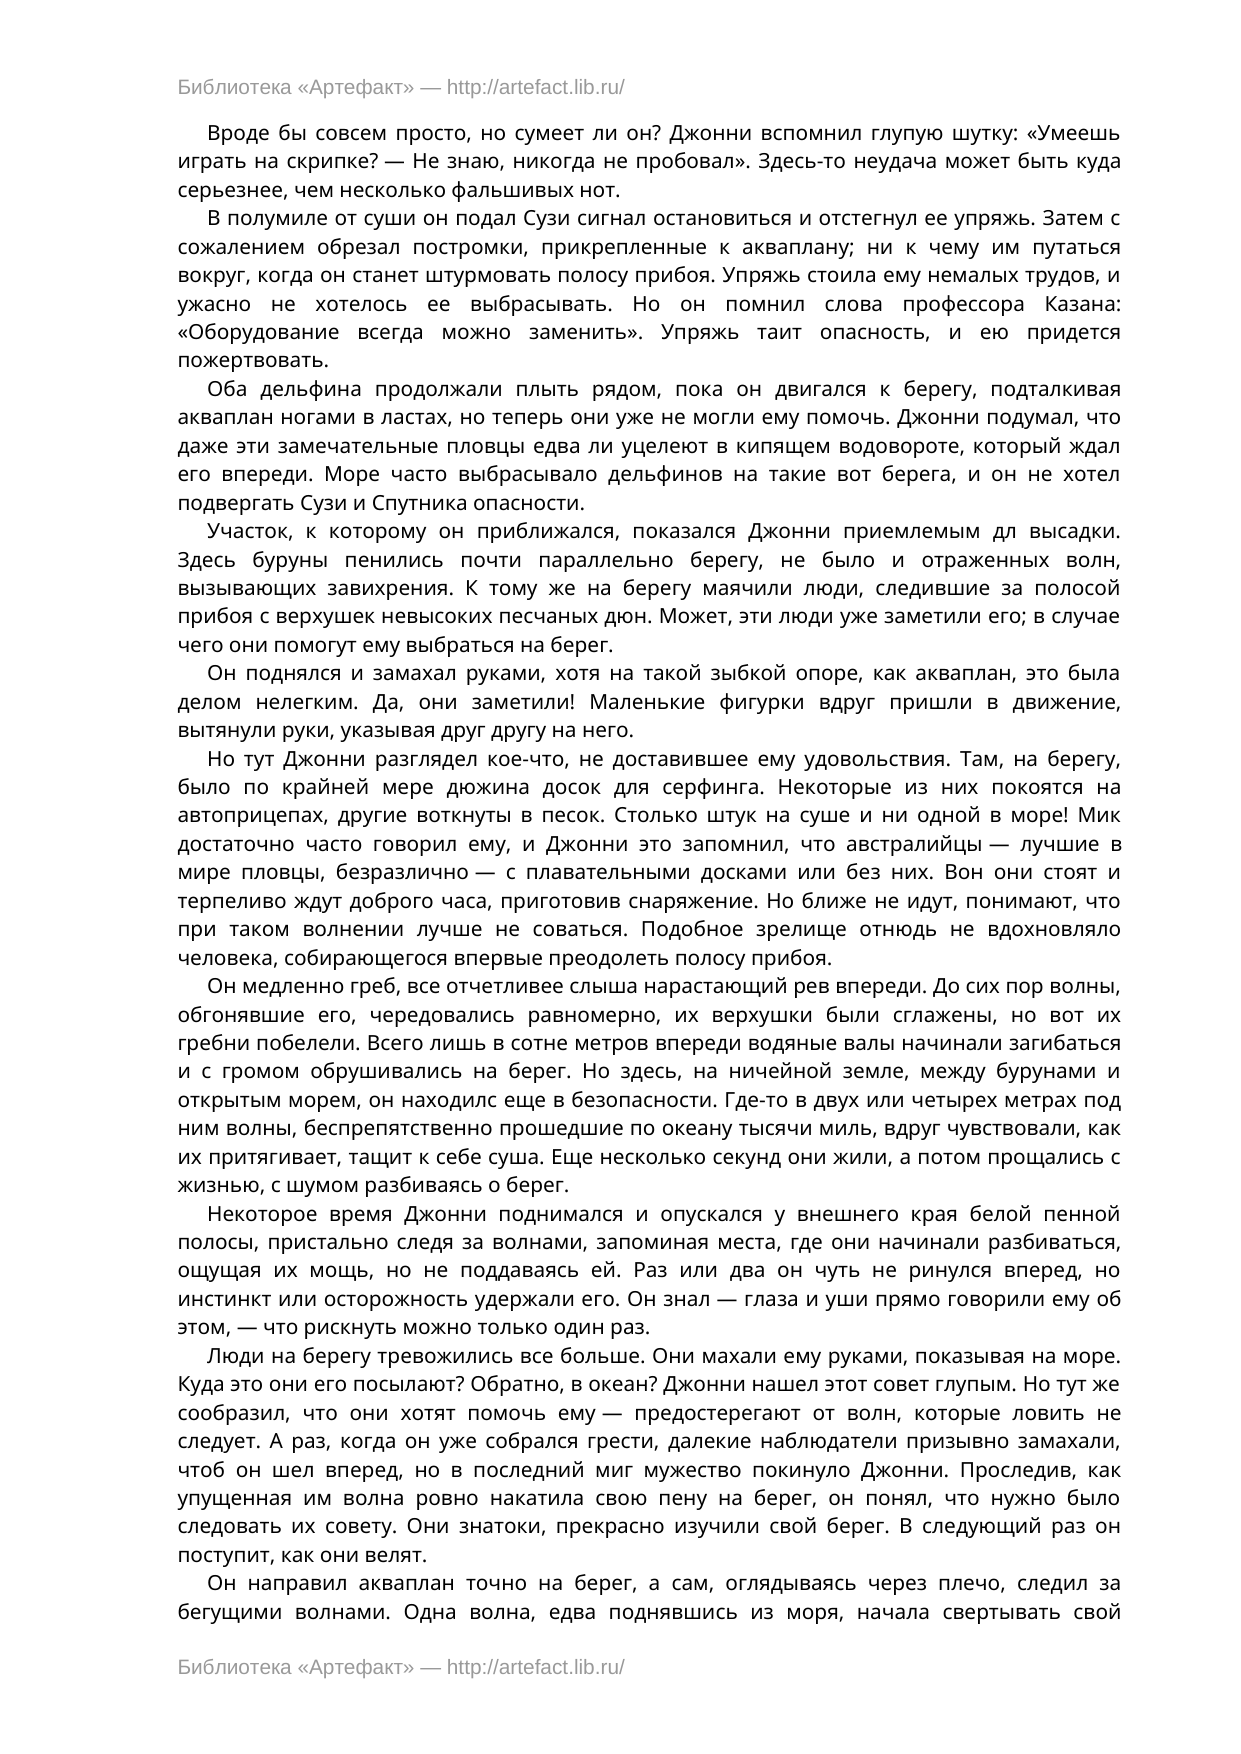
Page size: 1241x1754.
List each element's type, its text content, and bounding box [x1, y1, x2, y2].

text В полумиле от суши он подал Сузи сигнал остановиться и отстегнул ее упряжь. Затем с сожалением обрезал постромки, прикрепленные к акваплану; ни к чему им путаться вокруг, когда он станет штурмовать полосу прибоя. Упряжь стоила ему немалых трудов, и ужасно не хотелось ее выбрасывать. Но он помнил слова профессора Казана: «Оборудование всегда можно заменить». Упряжь таит опасность, и ею придется пожертвовать. [177, 203, 1122, 374]
text Участок, к которому он приближался, показался Джонни приемлемым дл высадки. Здесь буруны пенились почти параллельно берегу, не было и отраженных волн, вызывающих завихрения. К тому же на берегу маячили люди, следившие за полосой прибоя с верхушек невысоких песчаных дюн. Может, эти люди уже заметили его; в случае чего они помогут ему выбраться на берег. [177, 516, 1122, 658]
text Люди на берегу тревожились все больше. Они махали ему руками, показывая на море. Куда это они его посылают? Обратно, в океан? Джонни нашел этот совет глупым. Но тут же сообразил, что они хотят помочь ему — предостерегают от волн, которые ловить не следует. А раз, когда он уже собрался грести, далекие наблюдатели призывно замахали, чтоб он шел вперед, но в последний миг мужество покинуло Джонни. Проследив, как упущенная им волна ровно накатила свою пену на берег, он понял, что нужно было следовать их совету. Они знатоки, прекрасно изучили свой берег. В следующий раз он поступит, как они велят. [177, 1341, 1122, 1568]
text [177, 1568, 1122, 1625]
text Некоторое время Джонни поднимался и опускался у внешнего края белой пенной полосы, пристально следя за волнами, запоминая места, где они начинали разбиваться, ощущая их мощь, но не поддаваясь ей. Раз или два он чуть не ринулся вперед, но инстинкт или осторожность удержали его. Он знал — глаза и уши прямо говорили ему об этом, — что рискнуть можно только один раз. [177, 1199, 1122, 1341]
text Оба дельфина продолжали плыть рядом, пока он двигался к берегу, подталкивая акваплан ногами в ластах, но теперь они уже не могли ему помочь. Джонни подумал, что даже эти замечательные пловцы едва ли уцелеют в кипящем водовороте, который ждал его впереди. Море часто выбрасывало дельфинов на такие вот берега, и он не хотел подвергать Сузи и Спутника опасности. [177, 374, 1122, 516]
text Вроде бы совсем просто, но сумеет ли он? Джонни вспомнил глупую шутку: «Умеешь играть на скрипке? — Не знаю, никогда не пробовал». Здесь-то неудача может быть куда серьезнее, чем несколько фальшивых нот. [177, 118, 1122, 203]
text Но тут Джонни разглядел кое-что, не доставившее ему удовольствия. Там, на берегу, было по крайней мере дюжина досок для серфинга. Некоторые из них покоятся на автоприцепах, другие воткнуты в песок. Столько штук на суше и ни одной в море! Мик достаточно часто говорил ему, и Джонни это запомнил, что австралийцы — лучшие в мире пловцы, безразлично — с плавательными досками или без них. Вон они стоят и терпеливо ждут доброго часа, приготовив снаряжение. Но ближе не идут, понимают, что при таком волнении лучше не соваться. Подобное зрелище отнюдь не вдохновляло человека, собирающегося впервые преодолеть полосу прибоя. [177, 744, 1122, 971]
text Он медленно греб, все отчетливее слыша нарастающий рев впереди. До сих пор волны, обгонявшие его, чередовались равномерно, их верхушки были сглажены, но вот их гребни побелели. Всего лишь в сотне метров впереди водяные валы начинали загибаться и с громом обрушивались на берег. Но здесь, на ничейной земле, между бурунами и открытым морем, он находилс еще в безопасности. Где-то в двух или четырех метрах под ним волны, беспрепятственно прошедшие по океану тысячи миль, вдруг чувствовали, как их притягивает, тащит к себе суша. Еще несколько секунд они жили, а потом прощались с жизнью, с шумом разбиваясь о берег. [177, 971, 1122, 1199]
text Он поднялся и замахал руками, хотя на такой зыбкой опоре, как акваплан, это была делом нелегким. Да, они заметили! Маленькие фигурки вдруг пришли в движение, вытянули руки, указывая друг другу на него. [177, 658, 1122, 744]
